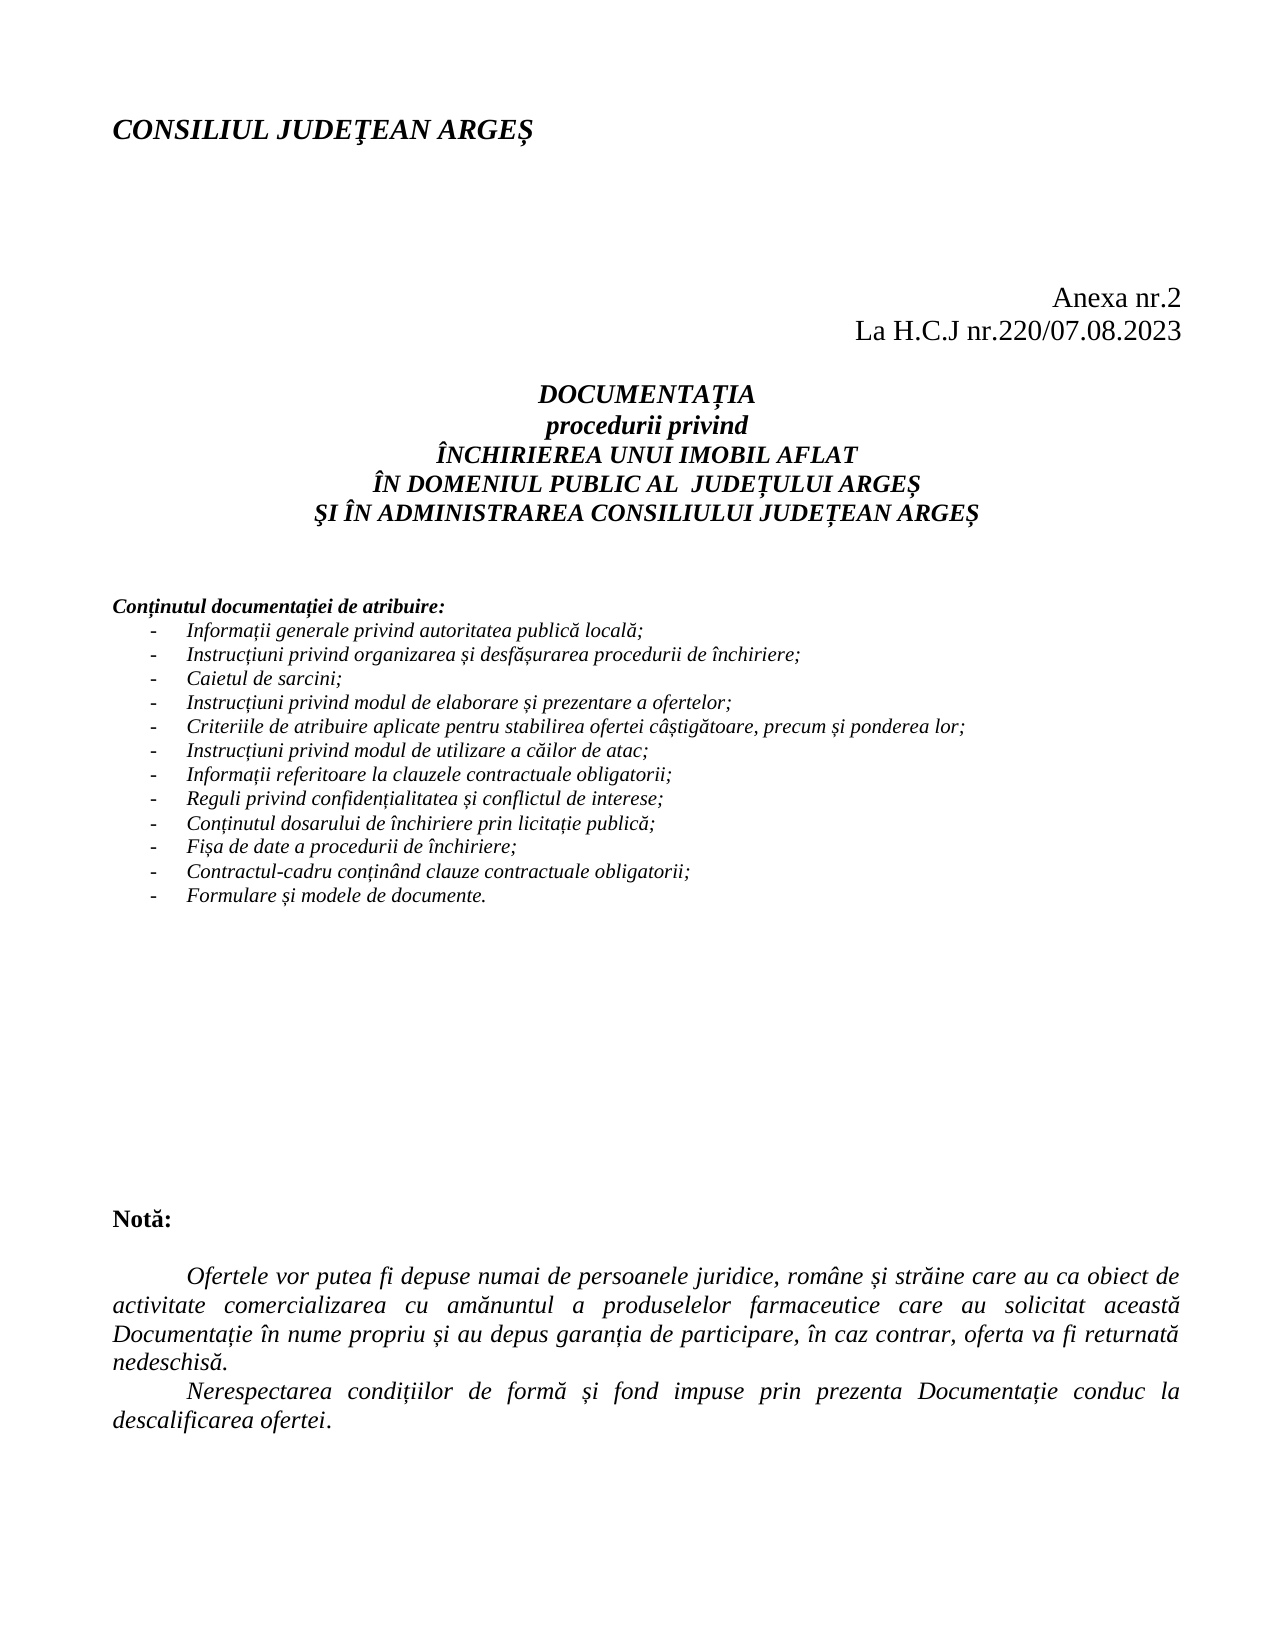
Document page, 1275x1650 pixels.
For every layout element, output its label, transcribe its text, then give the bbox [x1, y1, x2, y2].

text La H.C.J nr.220/07.08.2023 [112, 313, 1181, 347]
list Informații generale privind autoritatea publică locală; [150, 618, 1181, 642]
list Fișa de date a procedurii de închiriere; [150, 834, 1181, 858]
text Ofertele vor putea fi depuse numai de persoanele juridice, române și străine care au ca obiect de activitate comercializarea cu amănuntul a produselelor farmaceutice care au solicitat această Documentație în nume propriu și au depus garanția de participare, în caz contrar, oferta va fi returnată nedeschisă. [112, 1261, 1181, 1376]
list Formulare și modele de documente. [150, 883, 1181, 907]
text CONSILIUL JUDEŢEAN ARGEȘ [112, 112, 1181, 146]
list Criteriile de atribuire aplicate pentru stabilirea ofertei câștigătoare, precum și ponderea lor; [150, 714, 1181, 738]
list Reguli privind confidențialitatea și conflictul de interese; [150, 786, 1181, 810]
list Informații referitoare la clauzele contractuale obligatorii; [150, 762, 1181, 786]
text procedurii privind [112, 409, 1181, 441]
list Instrucțiuni privind organizarea și desfășurarea procedurii de închiriere; [150, 642, 1181, 666]
list Caietul de sarcini; [150, 666, 1181, 690]
text Nerespectarea condițiilor de formă și fond impuse prin prezenta Documentație conduc la descalificarea ofertei. [112, 1376, 1181, 1434]
list Conținutul dosarului de închiriere prin licitație publică; [150, 810, 1181, 834]
text ÎNCHIRIEREA UNUI IMOBIL AFLAT [112, 441, 1181, 469]
list Instrucțiuni privind modul de utilizare a căilor de atac; [150, 738, 1181, 762]
text DOCUMENTAȚIA [112, 378, 1181, 409]
list Instrucțiuni privind modul de elaborare și prezentare a ofertelor; [150, 690, 1181, 714]
text ŞI ÎN ADMINISTRAREA CONSILIULUI JUDEȚEAN ARGEȘ [112, 498, 1181, 527]
text Anexa nr.2 [112, 280, 1181, 313]
text Notă: [112, 1204, 1181, 1232]
text Conținutul documentației de atribuire: [112, 594, 1181, 618]
text ÎN DOMENIUL PUBLIC AL JUDEȚULUI ARGEȘ [112, 469, 1181, 498]
list Contractul-cadru conținând clauze contractuale obligatorii; [150, 858, 1181, 883]
